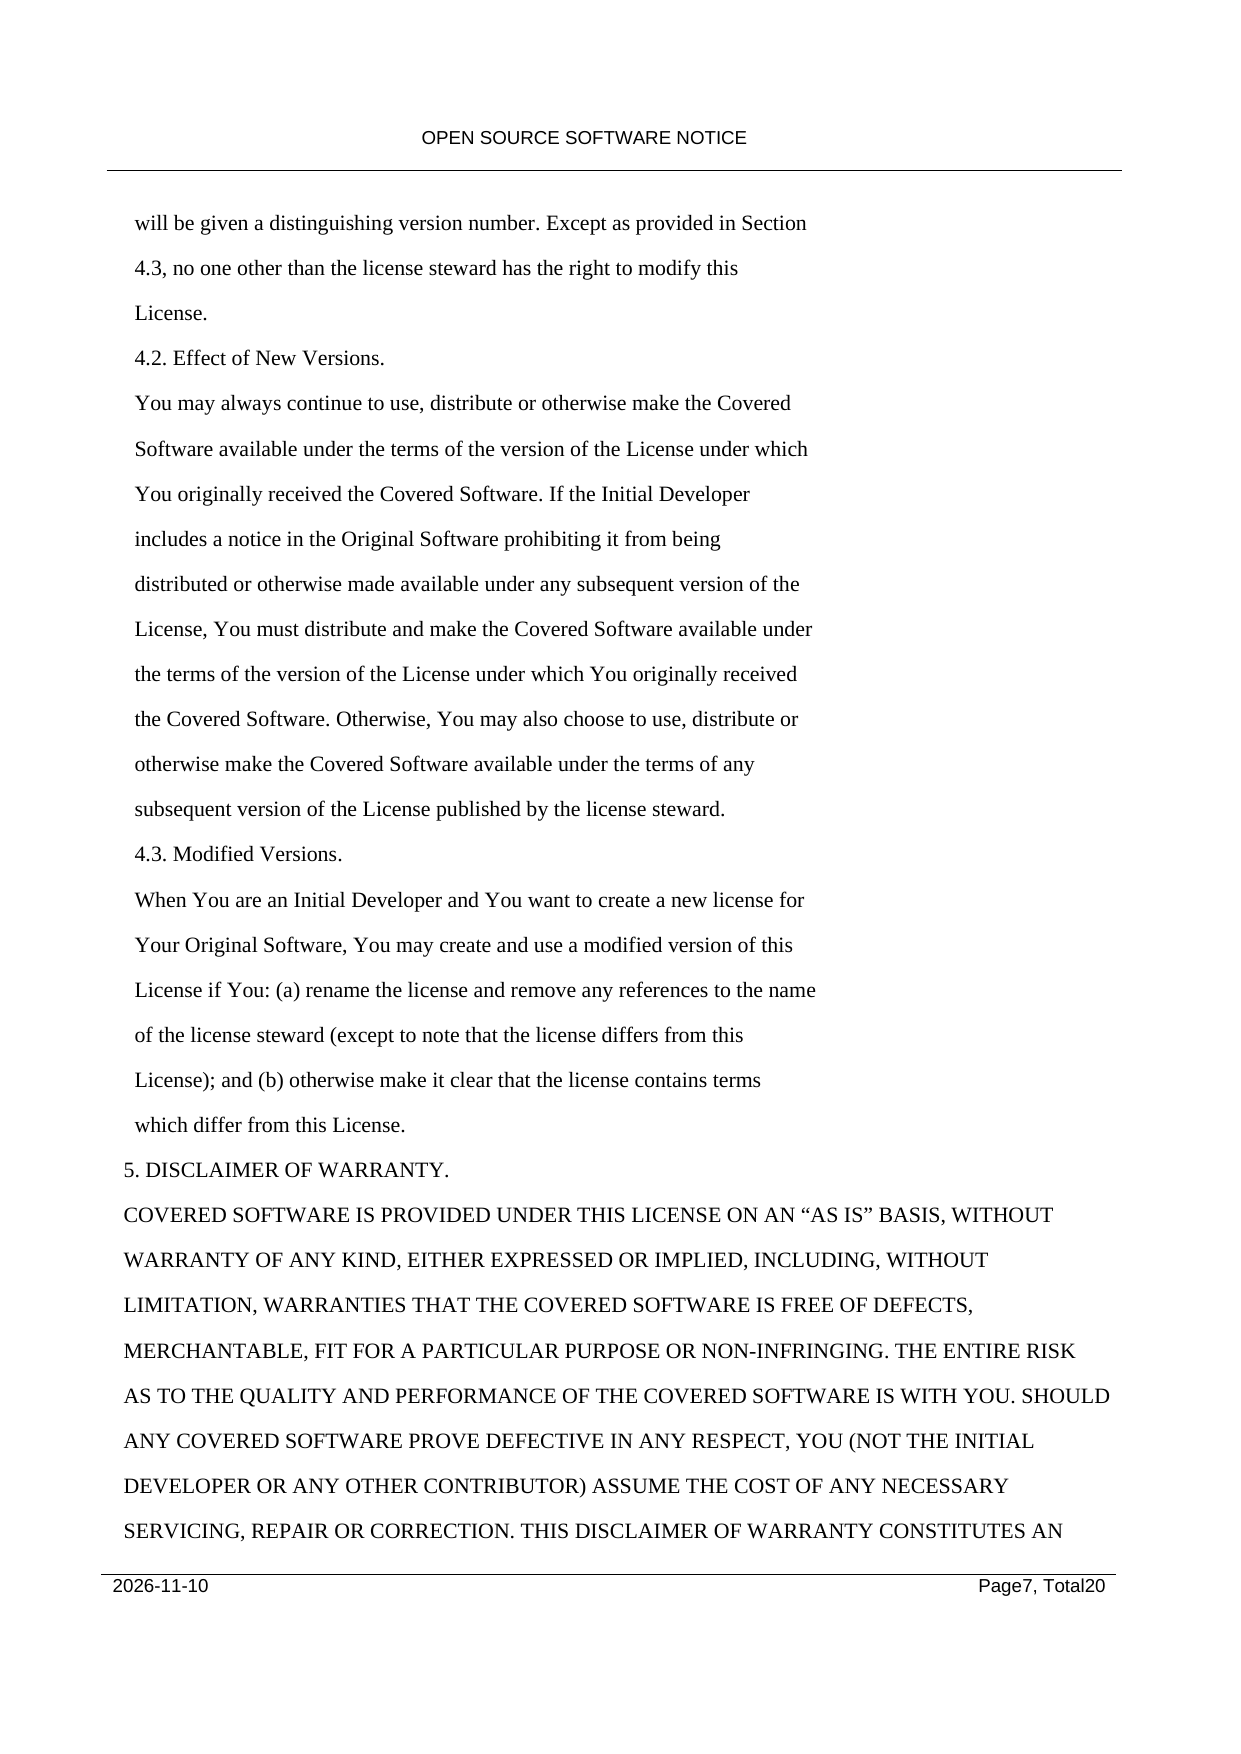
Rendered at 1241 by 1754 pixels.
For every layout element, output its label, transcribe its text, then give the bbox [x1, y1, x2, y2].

text You originally received the Covered Software. If the Initial Developer [112, 477, 1128, 509]
text will be given a distinguishing version number. Except as provided in Section [112, 206, 1128, 239]
text which differ from this License. [112, 1108, 1128, 1141]
text License. [112, 297, 1128, 329]
text When You are an Initial Developer and You want to create a new license for [112, 883, 1128, 915]
text License if You: (a) rename the license and remove any references to the name [112, 973, 1128, 1006]
text DEVELOPER OR ANY OTHER CONTRIBUTOR) ASSUME THE COST OF ANY NECESSARY [112, 1469, 1128, 1502]
text 5. DISCLAIMER OF WARRANTY. [112, 1153, 1128, 1186]
text includes a notice in the Original Software prohibiting it from being [112, 522, 1128, 554]
text COVERED SOFTWARE IS PROVIDED UNDER THIS LICENSE ON AN “AS IS” BASIS, WITHOUT [112, 1199, 1128, 1231]
text distributed or otherwise made available under any subsequent version of the [112, 567, 1128, 600]
text the Covered Software. Otherwise, You may also choose to use, distribute or [112, 702, 1128, 735]
text the terms of the version of the License under which You originally received [112, 657, 1128, 690]
text 4.2. Effect of New Versions. [112, 342, 1128, 374]
text Software available under the terms of the version of the License under which [112, 432, 1128, 464]
text You may always continue to use, distribute or otherwise make the Covered [112, 387, 1128, 419]
text otherwise make the Covered Software available under the terms of any [112, 748, 1128, 780]
text ANY COVERED SOFTWARE PROVE DEFECTIVE IN ANY RESPECT, YOU (NOT THE INITIAL [112, 1424, 1128, 1457]
text LIMITATION, WARRANTIES THAT THE COVERED SOFTWARE IS FREE OF DEFECTS, [112, 1289, 1128, 1321]
text License, You must distribute and make the Covered Software available under [112, 612, 1128, 645]
text WARRANTY OF ANY KIND, EITHER EXPRESSED OR IMPLIED, INCLUDING, WITHOUT [112, 1244, 1128, 1276]
text 4.3. Modified Versions. [112, 838, 1128, 870]
text SERVICING, REPAIR OR CORRECTION. THIS DISCLAIMER OF WARRANTY CONSTITUTES AN [112, 1514, 1128, 1547]
text License); and (b) otherwise make it clear that the license contains terms [112, 1063, 1128, 1096]
text of the license steward (except to note that the license differs from this [112, 1018, 1128, 1051]
text AS TO THE QUALITY AND PERFORMANCE OF THE COVERED SOFTWARE IS WITH YOU. SHOULD [112, 1379, 1128, 1412]
text MERCHANTABLE, FIT FOR A PARTICULAR PURPOSE OR NON-INFRINGING. THE ENTIRE RISK [112, 1334, 1128, 1366]
text subsequent version of the License published by the license steward. [112, 793, 1128, 825]
text 4.3, no one other than the license steward has the right to modify this [112, 251, 1128, 284]
text Your Original Software, You may create and use a modified version of this [112, 928, 1128, 961]
